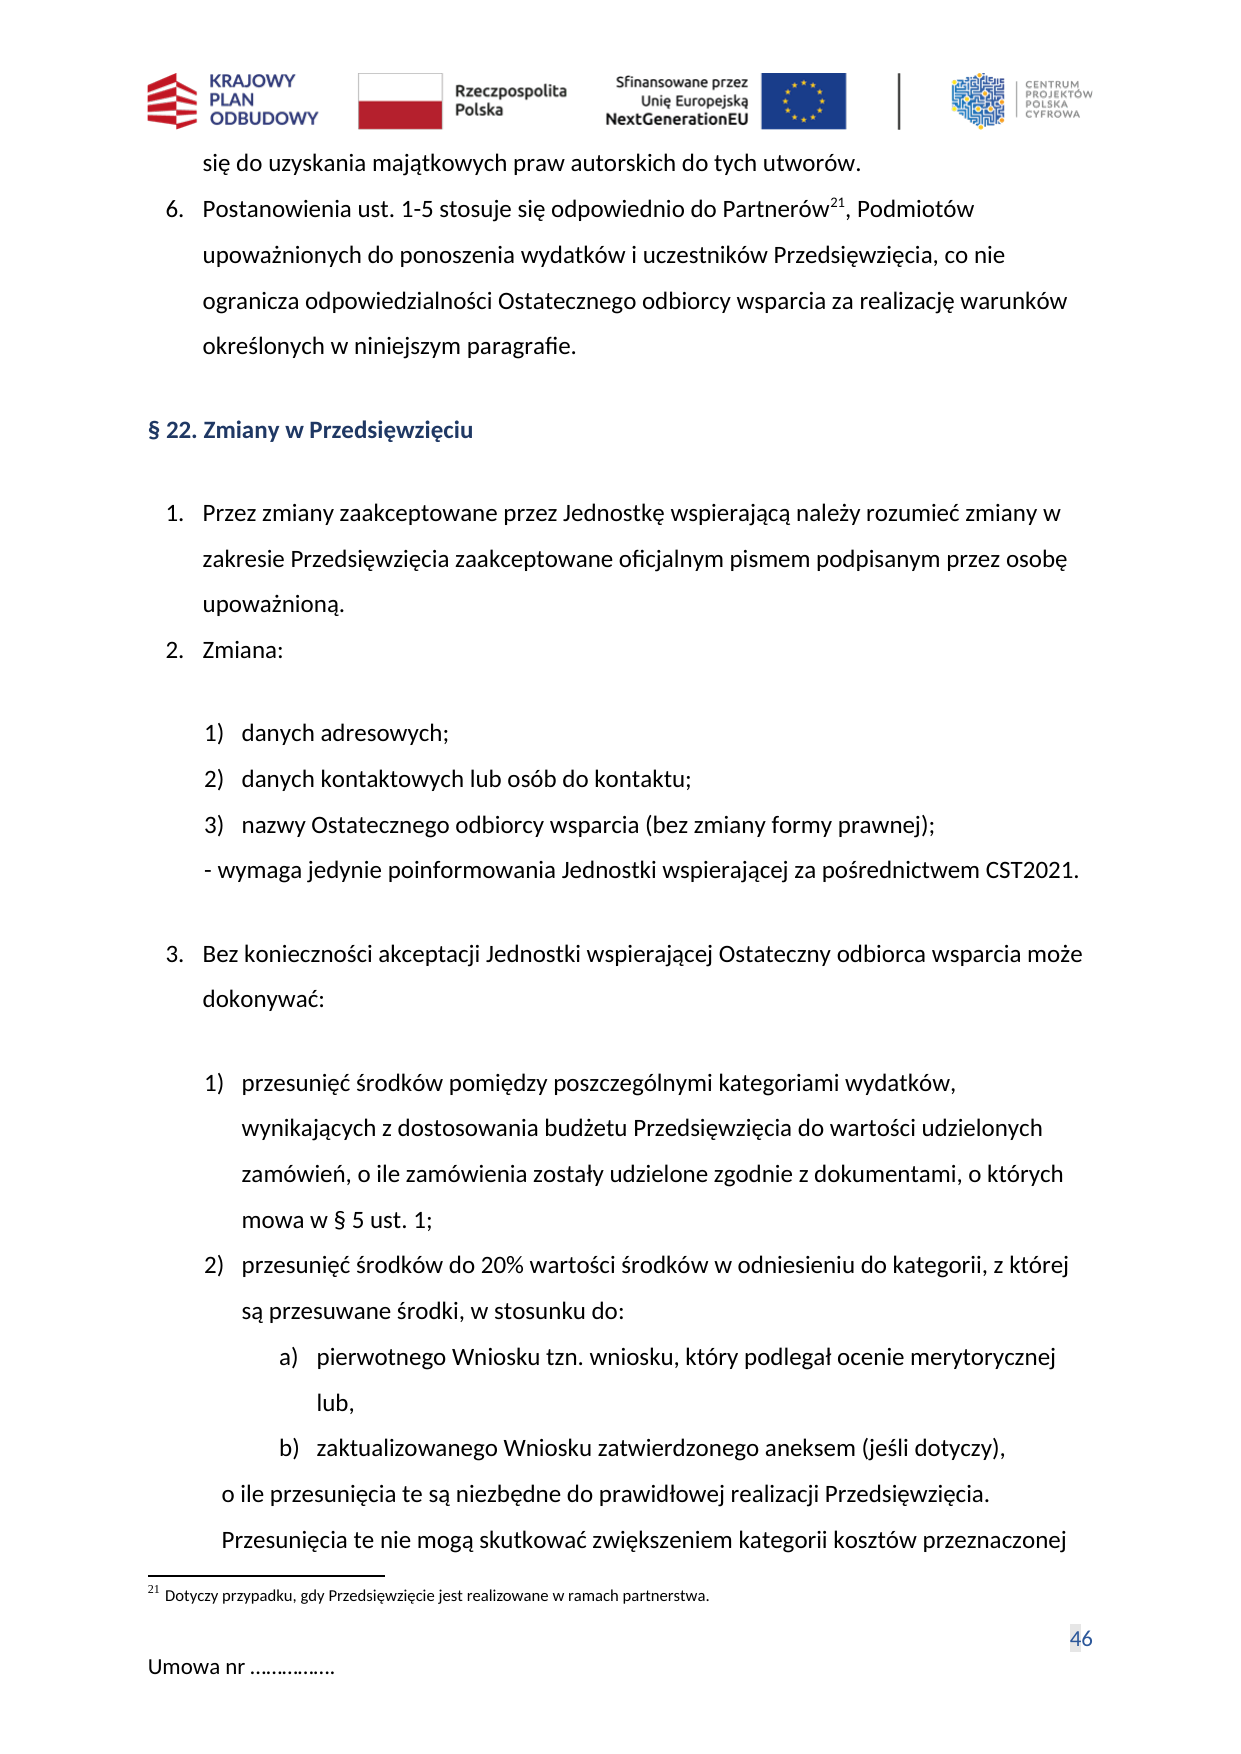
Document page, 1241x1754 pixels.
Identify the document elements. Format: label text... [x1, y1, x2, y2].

text - wymaga jedynie poinformowania Jednostki wspierającej za pośrednictwem CST2021. [204, 854, 1093, 885]
list Przez zmiany zaakceptowane przez Jednostkę wspierającą należy rozumieć zmiany w zakresie Przedsięwzięcia zaakceptowane oficjalnym pismem podpisanym przez osobę upoważnioną. [165, 497, 1093, 619]
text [221, 1478, 1093, 1554]
list nazwy Ostatecznego odbiorcy wsparcia (bez zmiany formy prawnej); [204, 809, 1093, 839]
list danych adresowych; [204, 717, 1093, 748]
list Zmiana: [165, 634, 1093, 665]
list przesunięć środków do 20% wartości środków w odniesieniu do kategorii, z której są przesuwane środki, w stosunku do: [204, 1250, 1093, 1326]
list Postanowienia ust. 1-5 stosuje się odpowiednio do Partnerów, Podmiotów upoważnionych do ponoszenia wydatków i uczestników Przedsięwzięcia, co nie ogranicza odpowiedzialności Ostatecznego odbiorcy wsparcia za realizację warunków określonych w niniejszym paragrafie. [165, 193, 1093, 361]
list zaktualizowanego Wniosku zatwierdzonego aneksem (jeśli dotyczy), [279, 1433, 1093, 1463]
picture [147, 73, 1093, 130]
list pierwotnego Wniosku tzn. wniosku, który podlegał ocenie merytorycznej lub, [279, 1341, 1093, 1417]
list przesunięć środków pomiędzy poszczególnymi kategoriami wydatków, wynikających z dostosowania budżetu Przedsięwzięcia do wartości udzielonych zamówień, o ile zamówienia zostały udzielone zgodnie z dokumentami, o których mowa w § 5 ust. 1; [204, 1067, 1093, 1234]
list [165, 148, 1093, 178]
list Bez konieczności akceptacji Jednostki wspierającej Ostateczny odbiorca wsparcia może dokonywać: [165, 938, 1093, 1014]
subtitle § 22. Zmiany w Przedsięwzięciu [148, 414, 1093, 444]
list danych kontaktowych lub osób do kontaktu; [204, 763, 1093, 794]
